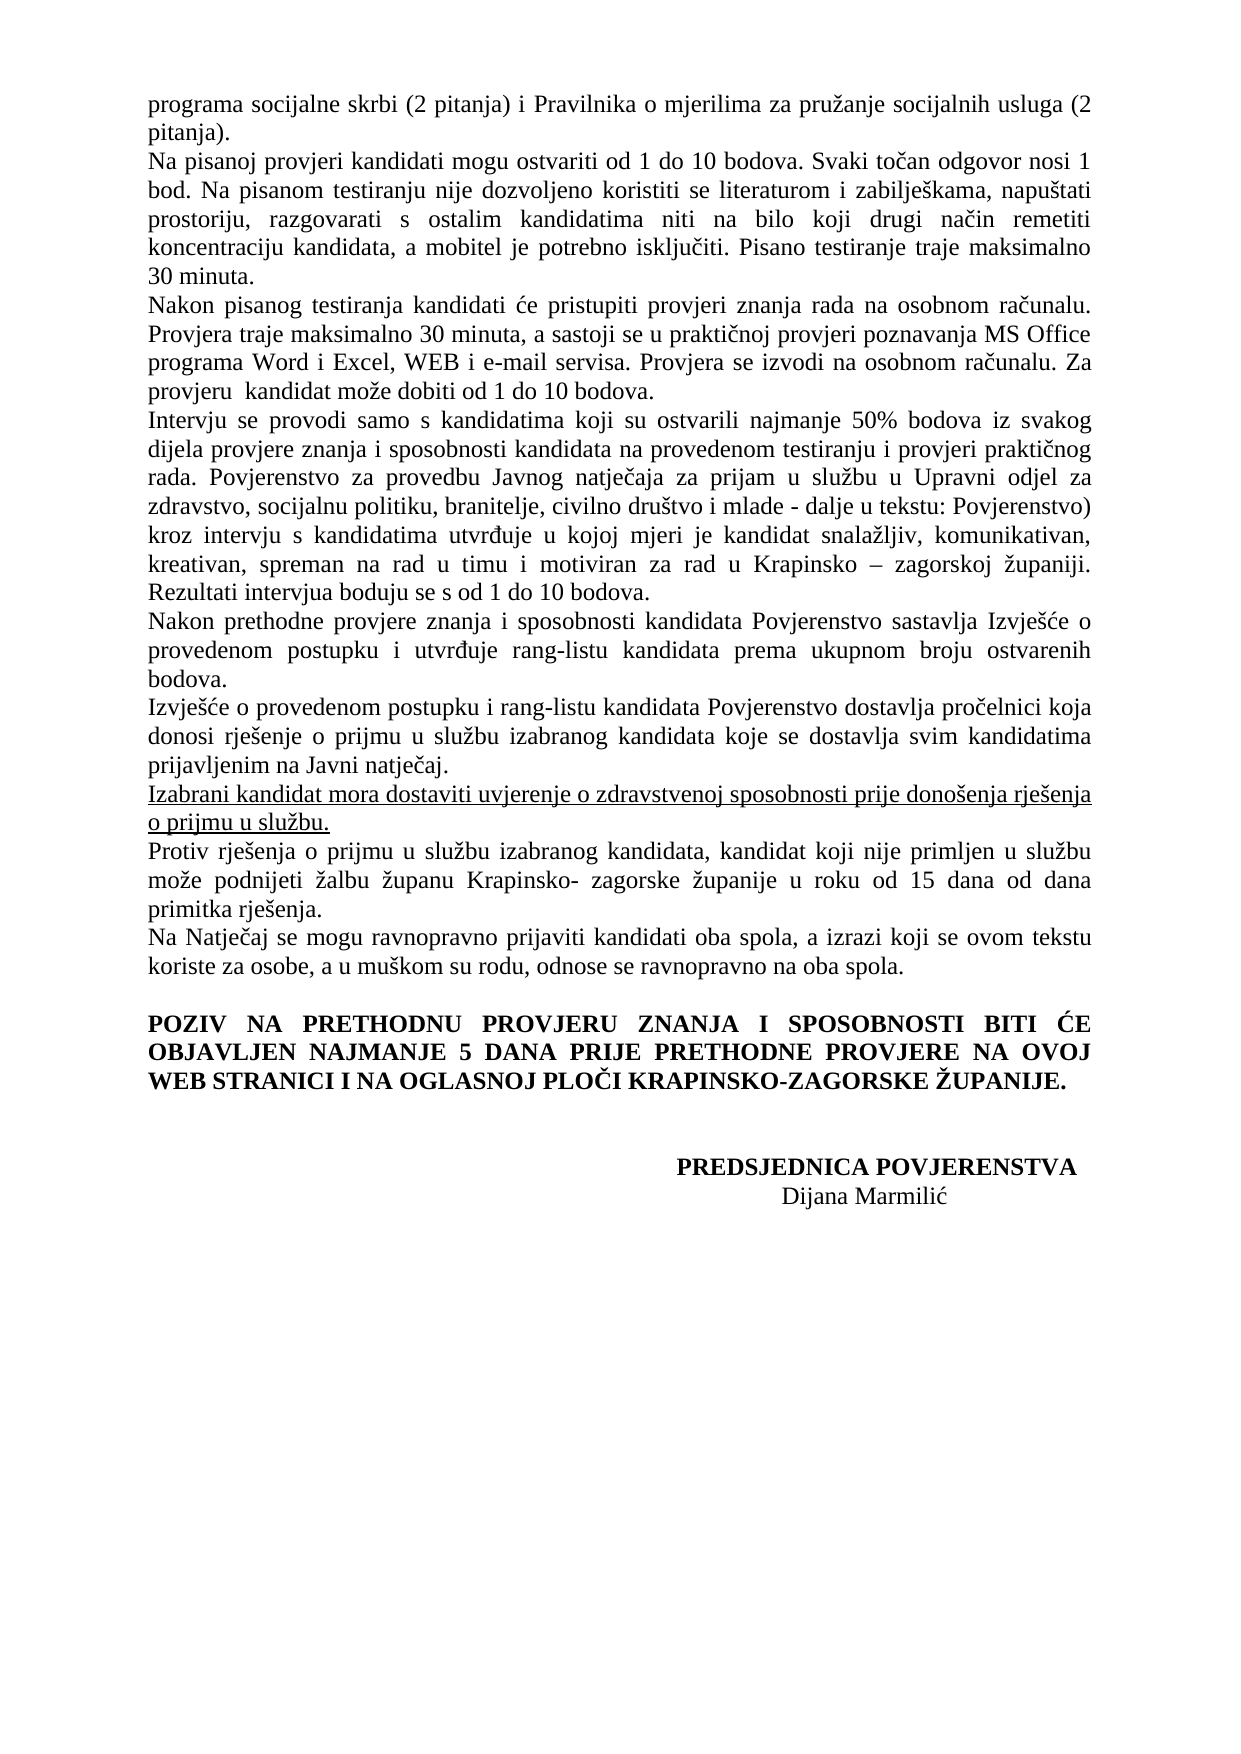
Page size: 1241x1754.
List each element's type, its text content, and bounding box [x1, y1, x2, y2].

text PREDSJEDNICA POVJERENSTVA [590, 1152, 1092, 1181]
text Nakon pisanog testiranja kandidati će pristupiti provjeri znanja rada na osobnom računalu. Provjera traje maksimalno 30 minuta, a sastoji se u praktičnoj provjeri poznavanja MS Office programa Word i Excel, WEB i e-mail servisa. Provjera se izvodi na osobnom računalu. Za provjeru kandidat može dobiti od 1 do 10 bodova. [148, 290, 1092, 405]
text Na pisanoj provjeri kandidati mogu ostvariti od 1 do 10 bodova. Svaki točan odgovor nosi 1 bod. Na pisanom testiranju nije dozvoljeno koristiti se literaturom i zabilješkama, napuštati prostoriju, razgovarati s ostalim kandidatima niti na bilo koji drugi način remetiti koncentraciju kandidata, a mobitel je potrebno isključiti. Pisano testiranje traje maksimalno 30 minuta. [148, 146, 1092, 290]
text Intervju se provodi samo s kandidatima koji su ostvarili najmanje 50% bodova iz svakog dijela provjere znanja i sposobnosti kandidata na provedenom testiranju i provjeri praktičnog rada. Povjerenstvo za provedbu Javnog natječaja za prijam u službu u Upravni odjel za zdravstvo, socijalnu politiku, branitelje, civilno društvo i mlade - dalje u tekstu: Povjerenstvo) kroz intervju s kandidatima utvrđuje u kojoj mjeri je kandidat snalažljiv, komunikativan, kreativan, spreman na rad u timu i motiviran za rad u Krapinsko – zagorskoj županiji. Rezultati intervjua boduju se s od 1 do 10 bodova. [148, 405, 1092, 606]
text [148, 89, 1092, 146]
text POZIV NA PRETHODNU PROVJERU ZNANJA I SPOSOBNOSTI BITI ĆE OBJAVLJEN NAJMANJE 5 DANA PRIJE PRETHODNE PROVJERE NA OVOJ WEB STRANICI I NA OGLASNOJ PLOČI KRAPINSKO-ZAGORSKE ŽUPANIJE. [148, 1009, 1092, 1095]
text Izabrani kandidat mora dostaviti uvjerenje o zdravstvenoj sposobnosti prije donošenja rješenja o prijmu u službu. [148, 805, 1092, 836]
text Na Natječaj se mogu ravnopravno prijaviti kandidati oba spola, a izrazi koji se ovom tekstu koriste za osobe, a u muškom su rodu, odnose se ravnopravno na oba spola. [148, 922, 1092, 980]
text Izvješće o provedenom postupku i rang-listu kandidata Povjerenstvo dostavlja pročelnici koja donosi rješenje o prijmu u službu izabranog kandidata koje se dostavlja svim kandidatima prijavljenim na Javni natječaj. [148, 692, 1092, 779]
text Nakon prethodne provjere znanja i sposobnosti kandidata Povjerenstvo sastavlja Izvješće o provedenom postupku i utvrđuje rang-listu kandidata prema ukupnom broju ostvarenih bodova. [148, 606, 1092, 692]
text Izabrani kandidat mora dostaviti uvjerenje o zdravstvenoj sposobnosti prije donošenja rješenja o prijmu u službu. [148, 779, 1092, 804]
text Dijana Marmilić [664, 1181, 1092, 1239]
text Protiv rješenja o prijmu u službu izabranog kandidata, kandidat koji nije primljen u službu može podnijeti žalbu županu Krapinsko- zagorske županije u roku od 15 dana od dana primitka rješenja. [148, 836, 1092, 922]
